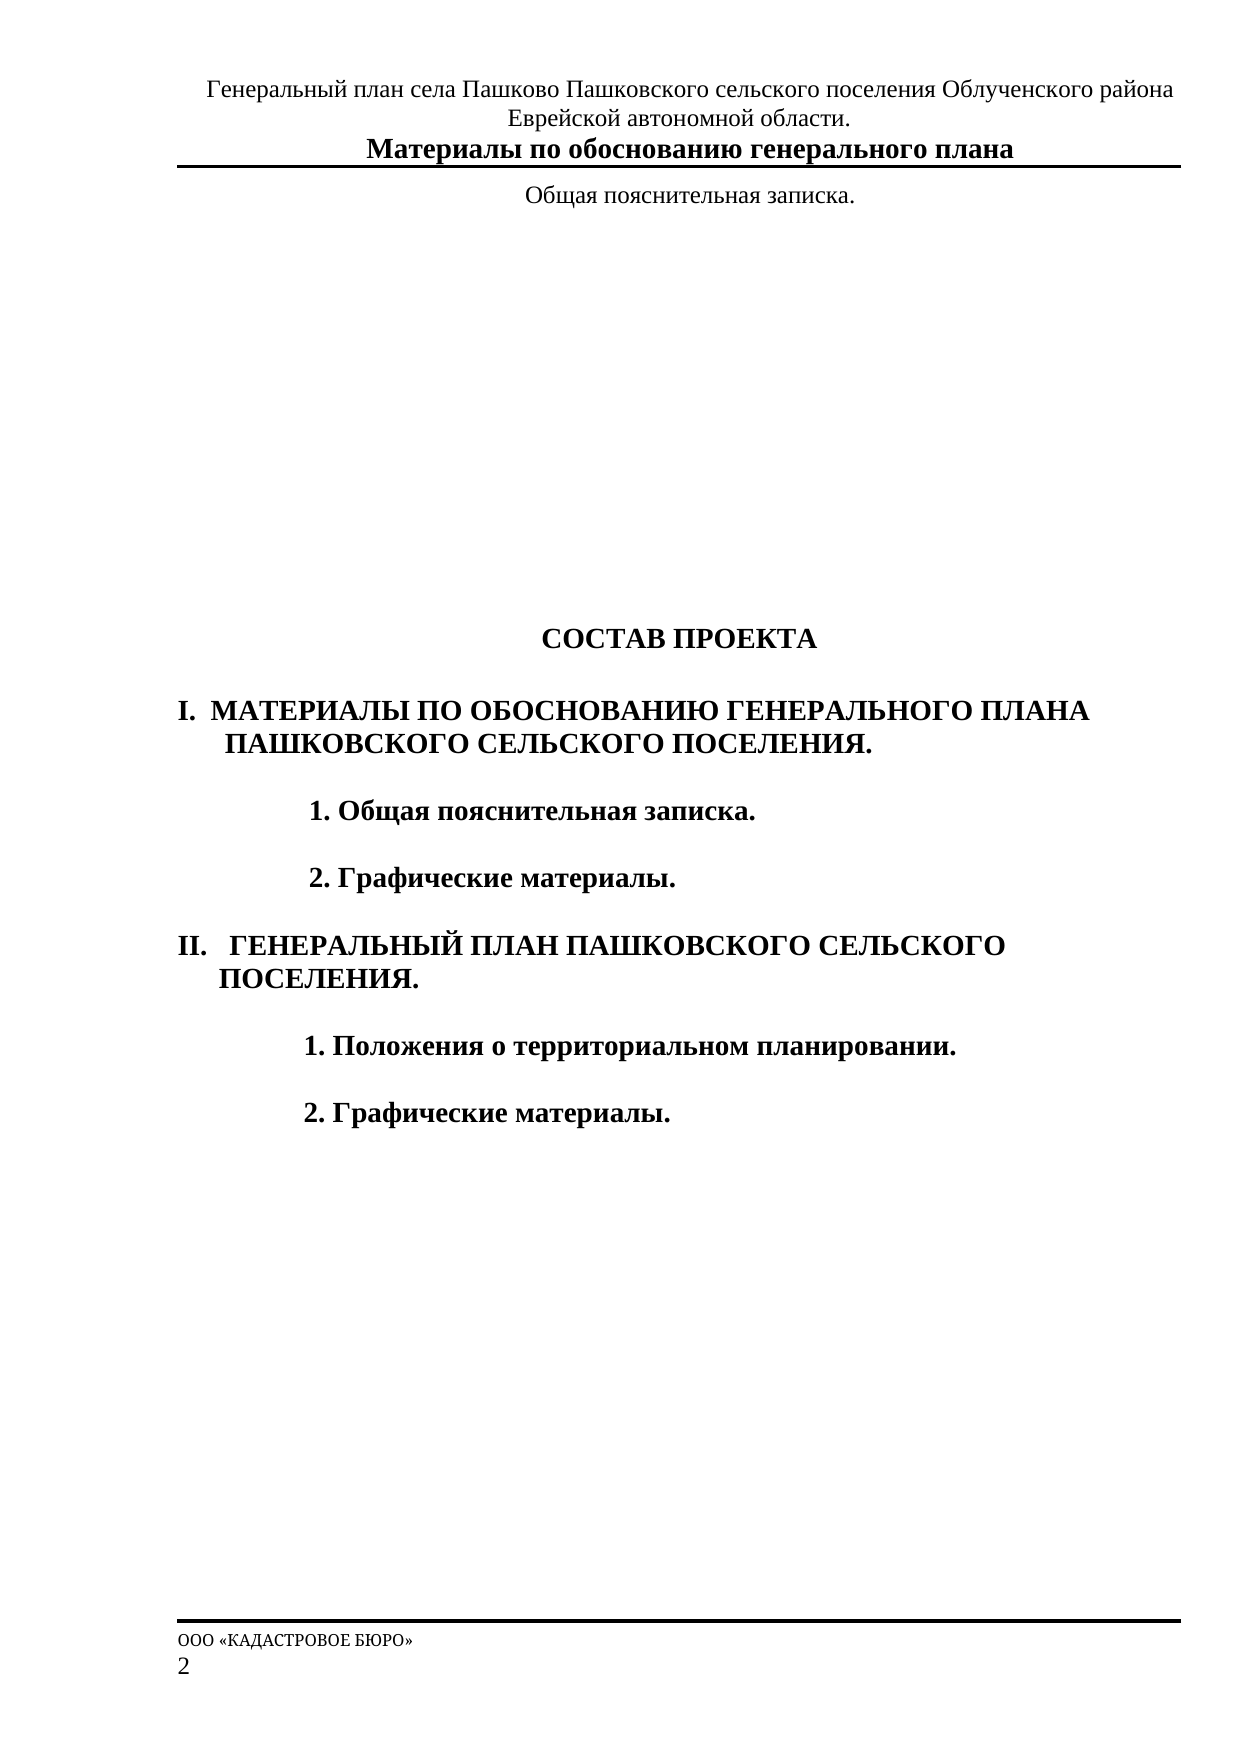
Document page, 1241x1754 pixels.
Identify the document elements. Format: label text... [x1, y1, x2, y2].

text 2. Графические материалы. [303, 861, 1181, 894]
text 1. Положения о территориальном планировании. [303, 1028, 1181, 1062]
text СОСТАВ ПРОЕКТА [177, 621, 1181, 654]
text 2. Графические материалы. [303, 1095, 1181, 1129]
text 1. Общая пояснительная записка. [308, 793, 1181, 827]
text II. ГЕНЕРАЛЬНЫЙ ПЛАН ПАШКОВСКОГО СЕЛЬСКОГО ПОСЕЛЕНИЯ. [177, 928, 1181, 995]
text I. МАТЕРИАЛЫ ПО ОБОСНОВАНИЮ ГЕНЕРАЛЬНОГО ПЛАНА ПАШКОВСКОГО СЕЛЬСКОГО ПОСЕЛЕНИЯ. [177, 693, 1181, 760]
